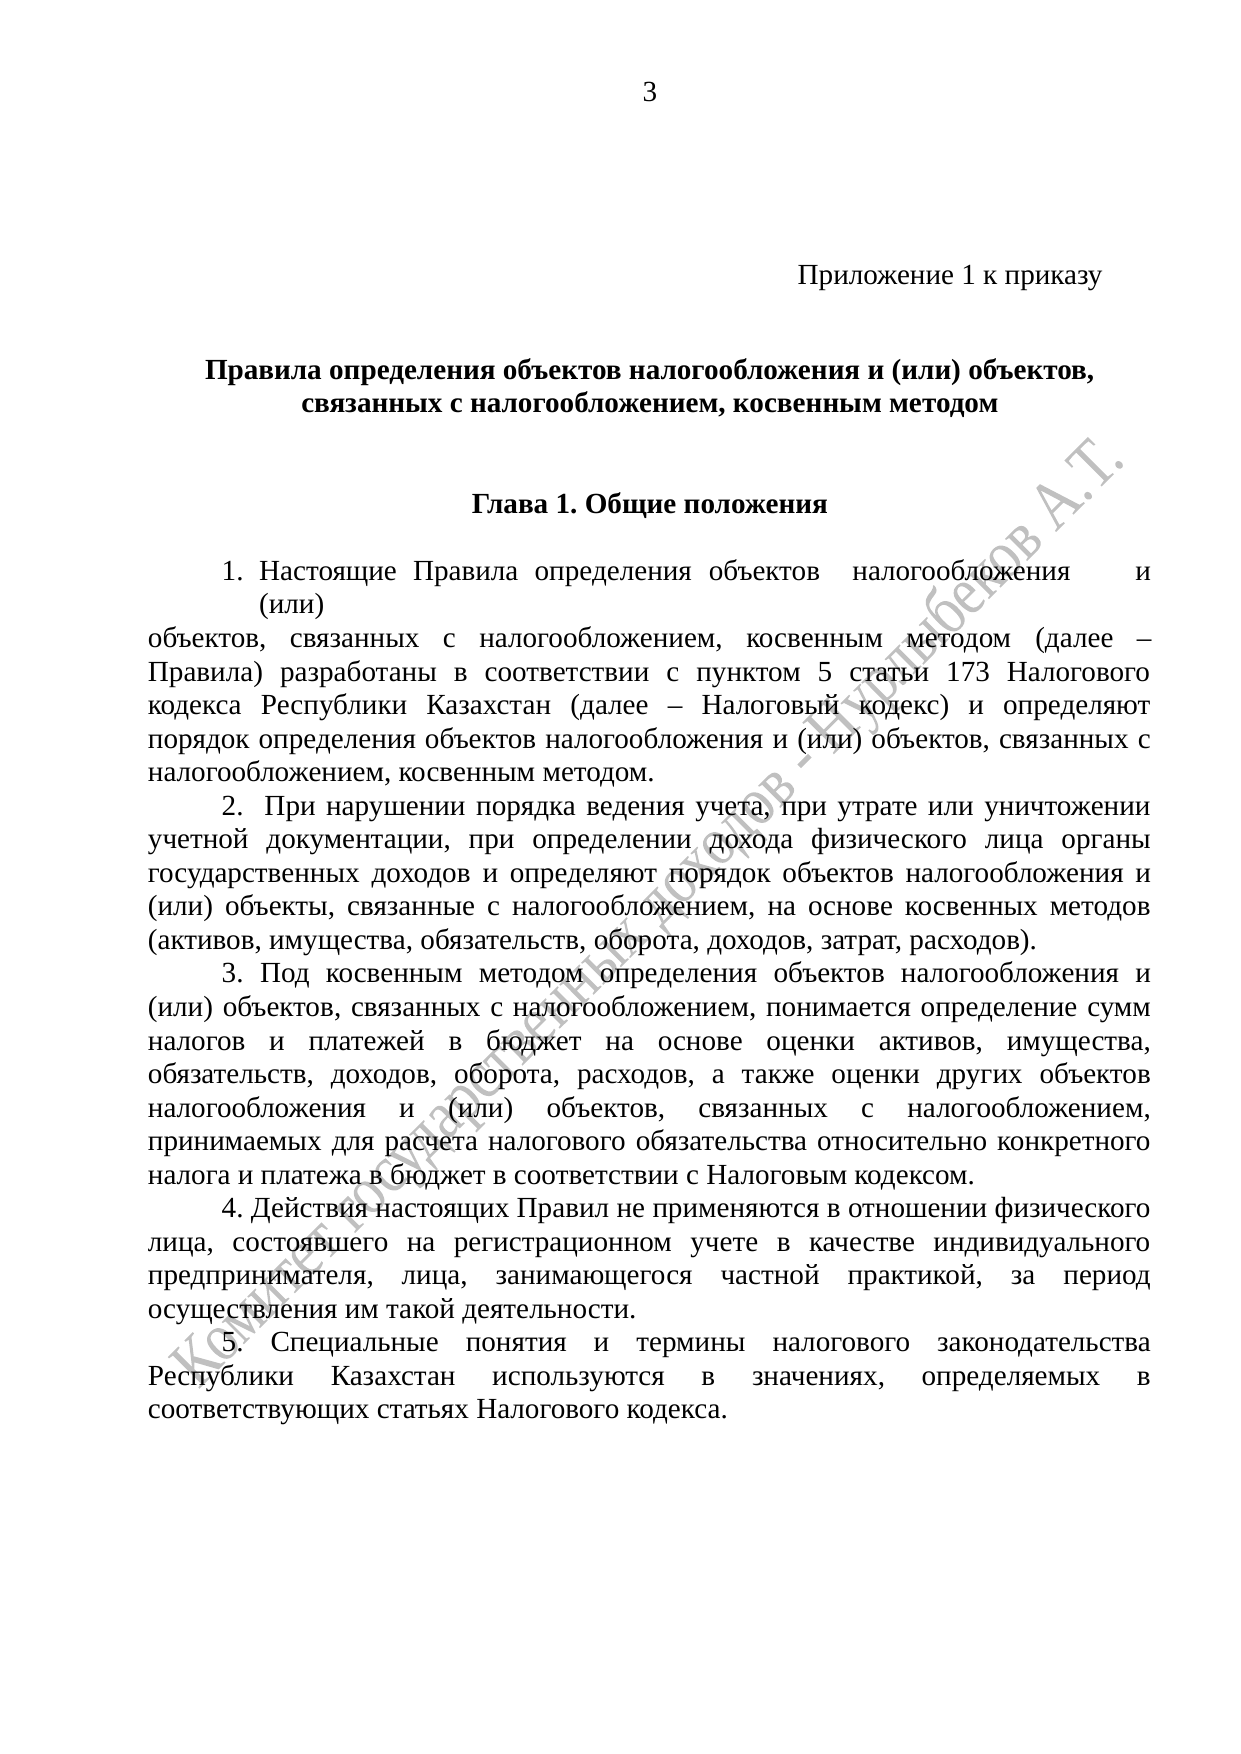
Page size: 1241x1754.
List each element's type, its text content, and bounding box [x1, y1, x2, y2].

text 2. При нарушении порядка ведения учета, при утрате или уничтожении учетной документации, при определении дохода физического лица органы государственных доходов и определяют порядок объектов налогообложения и (или) объекты, связанные с налогообложением, на основе косвенных методов (активов, имущества, обязательств, оборота, доходов, затрат, расходов). [148, 788, 1152, 956]
text Приложение 1 к приказу [797, 257, 1152, 290]
text 3. Под косвенным методом определения объектов налогообложения и (или) объектов, связанных с налогообложением, понимается определение сумм налогов и платежей в бюджет на основе оценки активов, имущества, обязательств, доходов, оборота, расходов, а также оценки других объектов налогообложения и (или) объектов, связанных с налогообложением, принимаемых для расчета налогового обязательства относительно конкретного налога и платежа в бюджет в соответствии с Налоговым кодексом. [148, 956, 1152, 1190]
text объектов, связанных с налогообложением, косвенным методом (далее – Правила) разработаны в соответствии с пунктом 5 статьи 173 Налогового кодекса Республики Казахстан (далее – Налоговый кодекс) и определяют порядок определения объектов налогообложения и (или) объектов, связанных с налогообложением, косвенным методом. [148, 620, 1152, 788]
text 5. Специальные понятия и термины налогового законодательства Республики Казахстан используются в значениях, определяемых в соответствующих статьях Налогового кодекса. [148, 1324, 1152, 1425]
text 4. Действия настоящих Правил не применяются в отношении физического лица, состоявшего на регистрационном учете в качестве индивидуального предпринимателя, лица, занимающегося частной практикой, за период осуществления им такой деятельности. [148, 1190, 1152, 1324]
text Правила определения объектов налогообложения и (или) объектов, связанных с налогообложением, косвенным методом [148, 352, 1152, 419]
text Глава 1. Общие положения [148, 486, 1152, 519]
list Настоящие Правила определения объектов налогообложения и (или) [221, 553, 1152, 620]
